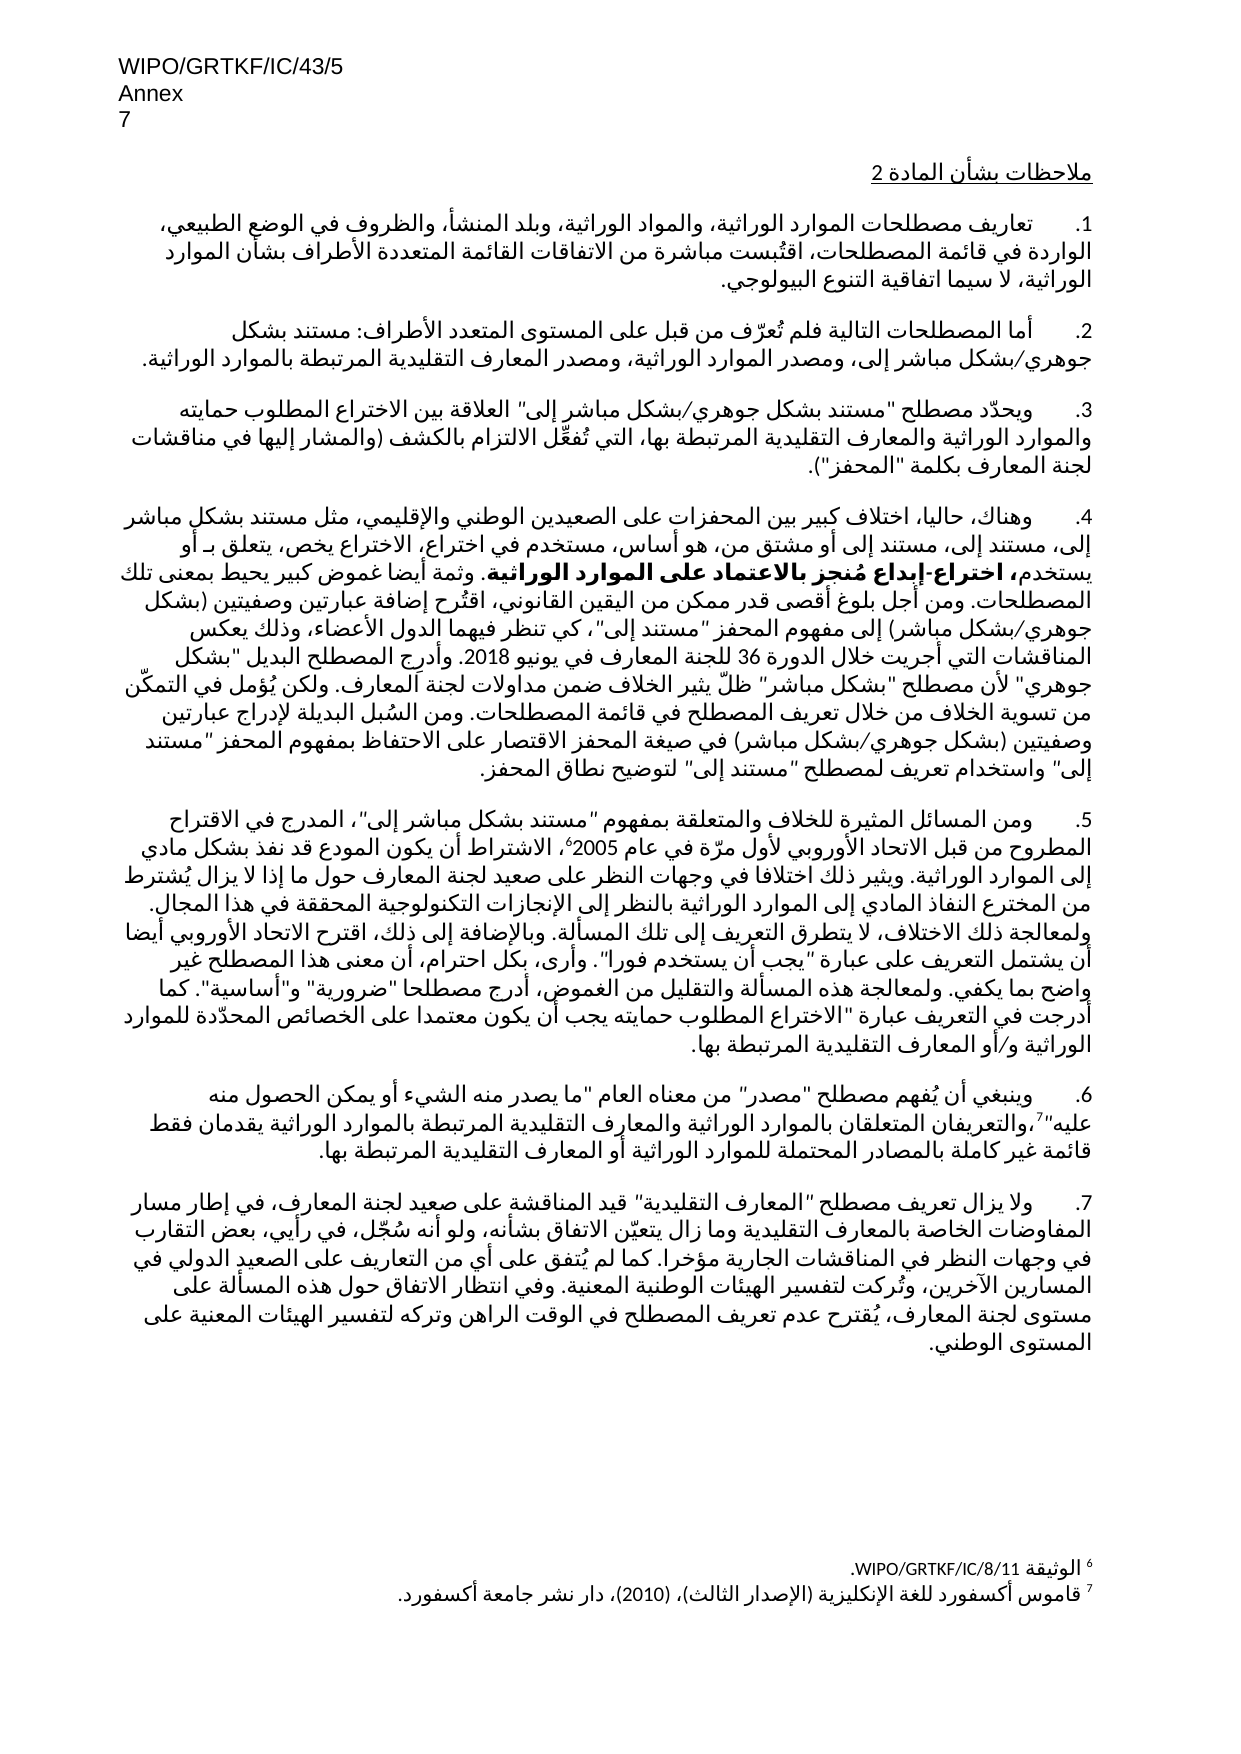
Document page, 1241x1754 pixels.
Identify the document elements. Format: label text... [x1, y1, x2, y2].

text 3. ويحدّد مصطلح "مستند بشكل جوهري/بشكل مباشر إلى" العلاقة بين الاختراع المطلوب حمايته والموارد الوراثية والمعارف التقليدية المرتبطة بها، التي تُفعِّل الالتزام بالكشف (والمشار إليها في مناقشات لجنة المعارف بكلمة "المحفز"). [118, 395, 1092, 479]
text 1. تعاريف مصطلحات الموارد الوراثية، والمواد الوراثية، وبلد المنشأ، والظروف في الوضع الطبيعي، الواردة في قائمة المصطلحات، اقتُبست مباشرة من الاتفاقات القائمة المتعددة الأطراف بشأن الموارد الوراثية، لا سيما اتفاقية التنوع البيولوجي. [118, 209, 1092, 293]
text ملاحظات بشأن المادة 2 [118, 158, 1092, 187]
text 7. ولا يزال تعريف مصطلح "المعارف التقليدية" قيد المناقشة على صعيد لجنة المعارف، في إطار مسار المفاوضات الخاصة بالمعارف التقليدية وما زال يتعيّن الاتفاق بشأنه، ولو أنه سُجّل، في رأيي، بعض التقارب في وجهات النظر في المناقشات الجارية مؤخرا. كما لم يُتفق على أي من التعاريف على الصعيد الدولي في المسارين الآخرين، وتُركت لتفسير الهيئات الوطنية المعنية. وفي انتظار الاتفاق حول هذه المسألة على مستوى لجنة المعارف، يُقترح عدم تعريف المصطلح في الوقت الراهن وتركه لتفسير الهيئات المعنية على المستوى الوطني. [118, 1188, 1092, 1356]
text 4. وهناك، حاليا، اختلاف كبير بين المحفزات على الصعيدين الوطني والإقليمي، مثل مستند بشكل مباشر إلى، مستند إلى، مستند إلى أو مشتق من، هو أساس، مستخدم في اختراع، الاختراع يخص، يتعلق بـ أو يستخدم، اختراع-إبداع مُنجز بالاعتماد على الموارد الوراثية. وثمة أيضا غموض كبير يحيط بمعنى تلك المصطلحات. ومن أجل بلوغ أقصى قدر ممكن من اليقين القانوني، اقتُرح إضافة عبارتين وصفيتين (بشكل جوهري/بشكل مباشر) إلى مفهوم المحفز "مستند إلى"، كي تنظر فيهما الدول الأعضاء، وذلك يعكس المناقشات التي أجريت خلال الدورة 36 للجنة المعارف في يونيو 2018. وأدرِج المصطلح البديل "بشكل جوهري" لأن مصطلح "بشكل مباشر" ظلّ يثير الخلاف ضمن مداولات لجنة المعارف. ولكن يُؤمل في التمكّن من تسوية الخلاف من خلال تعريف المصطلح في قائمة المصطلحات. ومن السُبل البديلة لإدراج عبارتين وصفيتين (بشكل جوهري/بشكل مباشر) في صيغة المحفز الاقتصار على الاحتفاظ بمفهوم المحفز "مستند إلى" واستخدام تعريف لمصطلح "مستند إلى" لتوضيح نطاق المحفز. [118, 502, 1092, 783]
text 5. ومن المسائل المثيرة للخلاف والمتعلقة بمفهوم "مستند بشكل مباشر إلى"، المدرج في الاقتراح المطروح من قبل الاتحاد الأوروبي لأول مرّة في عام 2005، الاشتراط أن يكون المودع قد نفذ بشكل مادي إلى الموارد الوراثية. ويثير ذلك اختلافا في وجهات النظر على صعيد لجنة المعارف حول ما إذا لا يزال يُشترط من المخترع النفاذ المادي إلى الموارد الوراثية بالنظر إلى الإنجازات التكنولوجية المحققة في هذا المجال. ولمعالجة ذلك الاختلاف، لا يتطرق التعريف إلى تلك المسألة. وبالإضافة إلى ذلك، اقترح الاتحاد الأوروبي أيضا أن يشتمل التعريف على عبارة "يجب أن يستخدم فورا". وأرى، بكل احترام، أن معنى هذا المصطلح غير واضح بما يكفي. ولمعالجة هذه المسألة والتقليل من الغموض، أدرج مصطلحا "ضرورية" و"أساسية". كما أدرجت في التعريف عبارة "الاختراع المطلوب حمايته يجب أن يكون معتمدا على الخصائص المحدّدة للموارد الوراثية و/أو المعارف التقليدية المرتبطة بها. [118, 806, 1092, 1058]
text 6. وينبغي أن يُفهم مصطلح "مصدر" من معناه العام "ما يصدر منه الشيء أو يمكن الحصول منه عليه"،والتعريفان المتعلقان بالموارد الوراثية والمعارف التقليدية المرتبطة بالموارد الوراثية يقدمان فقط قائمة غير كاملة بالمصادر المحتملة للموارد الوراثية أو المعارف التقليدية المرتبطة بها. [118, 1081, 1092, 1165]
text 2. أما المصطلحات التالية فلم تُعرّف من قبل على المستوى المتعدد الأطراف: مستند بشكل جوهري/بشكل مباشر إلى، ومصدر الموارد الوراثية، ومصدر المعارف التقليدية المرتبطة بالموارد الوراثية. [118, 316, 1092, 372]
